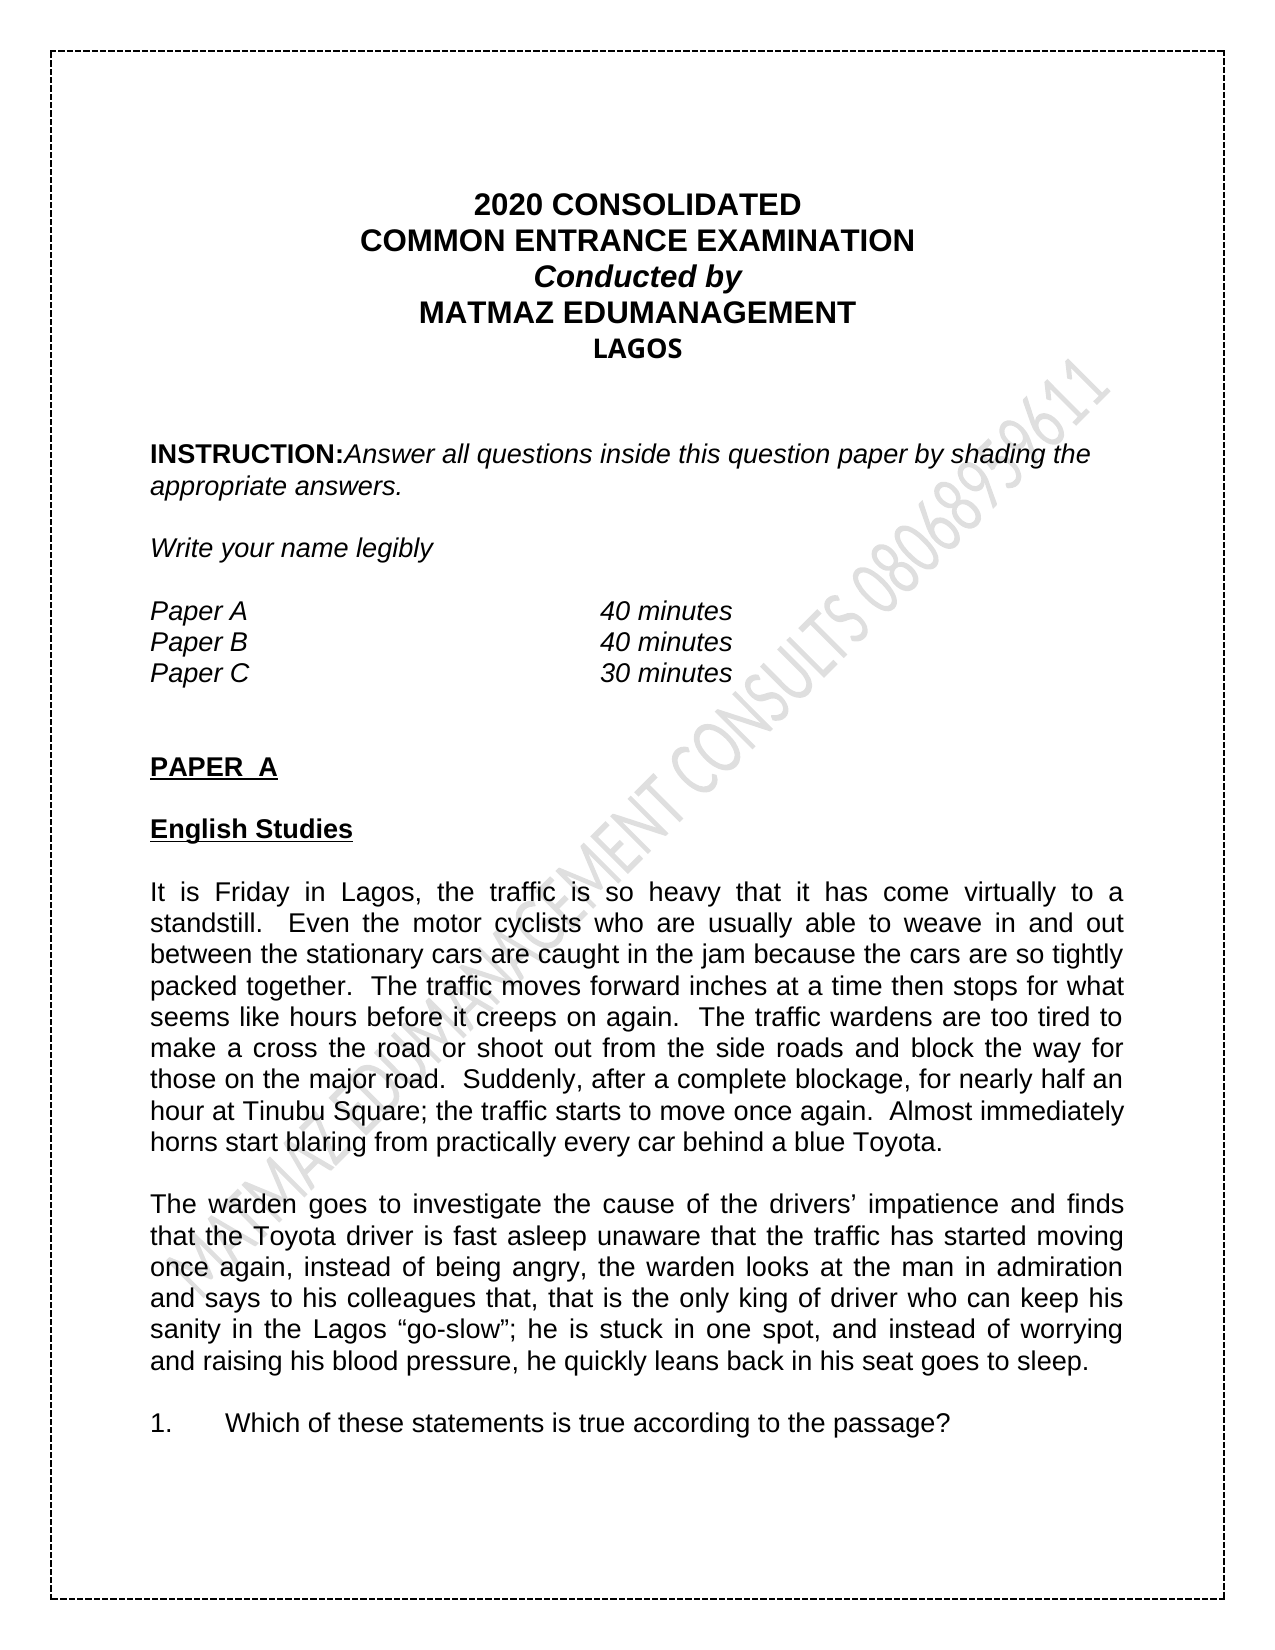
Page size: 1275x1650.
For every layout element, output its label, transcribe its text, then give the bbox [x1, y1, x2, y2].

text It is Friday in Lagos, the traffic is so heavy that it has come virtually to a standstill. Even the motor cyclists who are usually able to weave in and out between the stationary cars are caught in the jam because the cars are so tightly packed together. The traffic moves forward inches at a time then stops for what seems like hours before it creeps on again. The traffic wardens are too tired to make a cross the road or shoot out from the side roads and block the way for those on the major road. Suddenly, after a complete blockage, for nearly half an hour at Tinubu Square; the traffic starts to move once again. Almost immediately horns start blaring from practically every car behind a blue Toyota. [150, 876, 1125, 1157]
text English Studies [150, 813, 1125, 845]
text PAPER A [150, 751, 1125, 782]
text Paper B 40 minutes [150, 626, 1125, 657]
text LAGOS [150, 330, 1125, 367]
text The warden goes to investigate the cause of the drivers’ impatience and finds that the Toyota driver is fast asleep unaware that the traffic has started moving once again, instead of being angry, the warden looks at the man in admiration and says to his colleagues that, that is the only king of driver who can keep his sanity in the Lagos “go-slow”; he is stuck in one spot, and instead of worrying and raising his blood pressure, he quickly leans back in his seat goes to sleep. [150, 1188, 1125, 1376]
text INSTRUCTION:Answer all questions inside this question paper by shading the appropriate answers. [150, 438, 1125, 501]
text 2020 CONSOLIDATED [150, 186, 1125, 222]
text MATMAZ EDUMANAGEMENT [150, 294, 1125, 330]
text COMMON ENTRANCE EXAMINATION [150, 222, 1125, 258]
text Conducted by [150, 258, 1125, 294]
text Paper A 40 minutes [150, 595, 1125, 626]
text Write your name legibly [150, 532, 1125, 563]
text 1. Which of these statements is true according to the passage? [150, 1407, 1125, 1438]
text Paper C 30 minutes [150, 657, 1125, 688]
